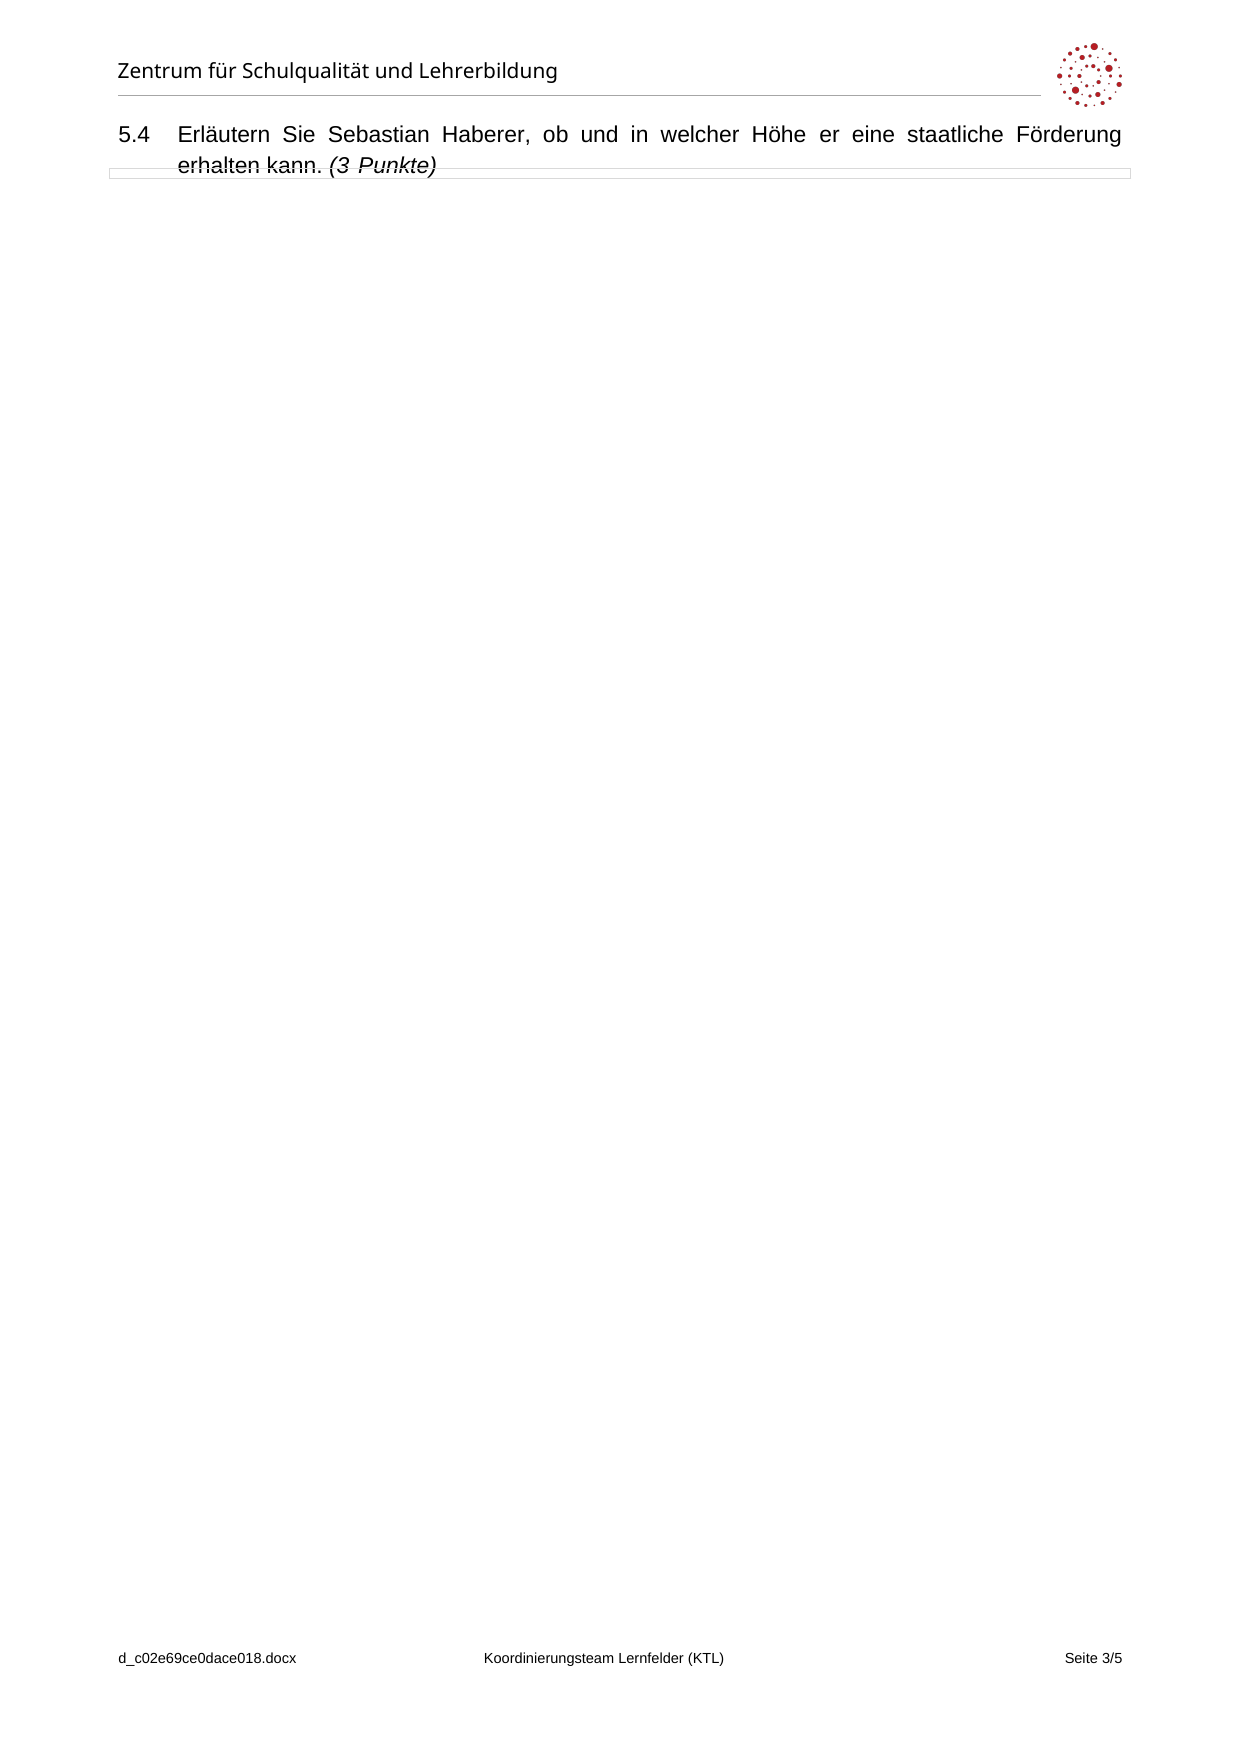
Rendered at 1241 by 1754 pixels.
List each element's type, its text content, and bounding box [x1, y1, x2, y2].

list Erläutern Sie Sebastian Haberer, ob und in welcher Höhe er eine staatliche Förderung erhalten kann. (3 Punkte) [118, 118, 1122, 168]
picture [1056, 39, 1123, 111]
